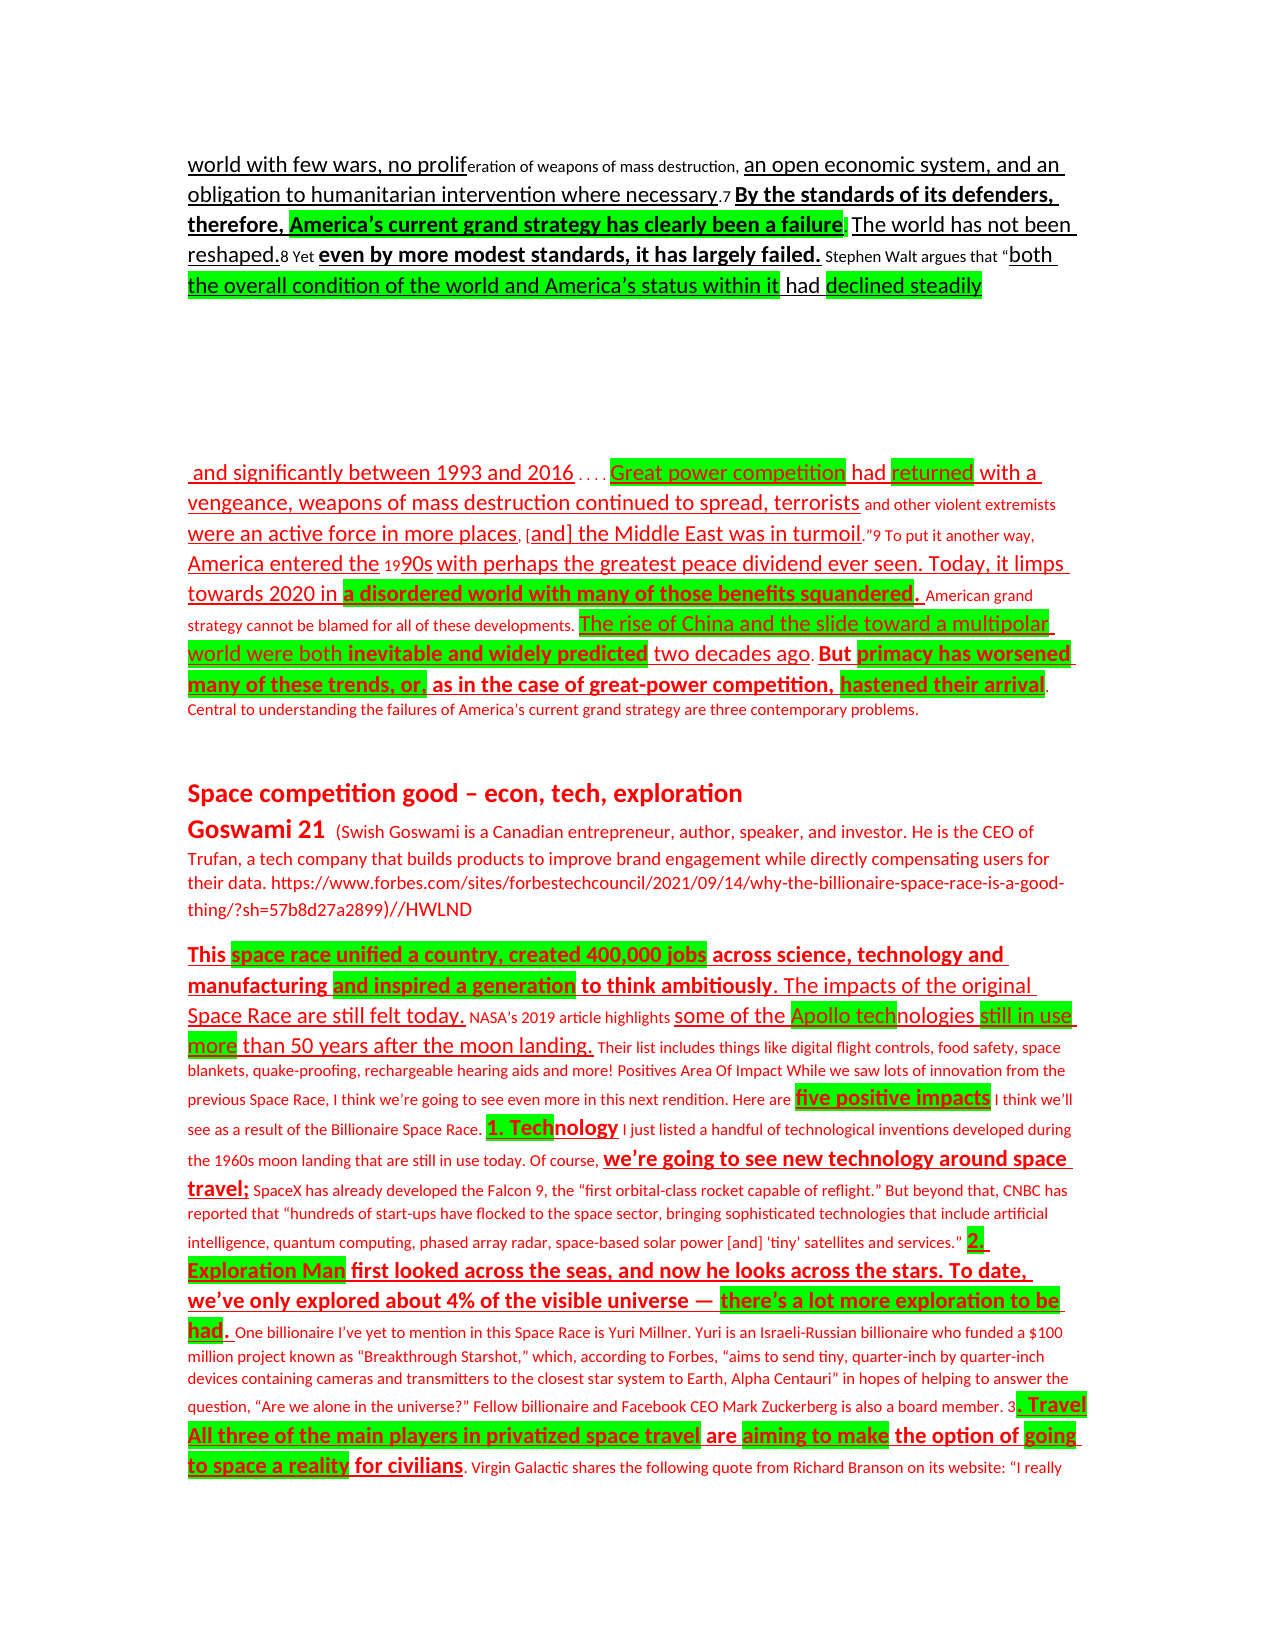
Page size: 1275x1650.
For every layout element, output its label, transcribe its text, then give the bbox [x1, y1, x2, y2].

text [187, 941, 1087, 1479]
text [187, 150, 1087, 299]
text and significantly between 1993 and 2016 . . . . Great power competition had returned with a vengeance, weapons of mass destruction continued to spread, terrorists and other violent extremists were an active force in more places, [and] the Middle East was in turmoil.”9 To put it another way, America entered the 1990s with perhaps the greatest peace dividend ever seen. Today, it limps towards 2020 in a disordered world with many of those benefits squandered. American grand strategy cannot be blamed for all of these developments. The rise of China and the slide toward a multipolar world were both inevitable and widely predicted two decades ago. But primacy has worsened many of these trends, or, as in the case of great-power competition, hastened their arrival. Central to understanding the failures of America’s current grand strategy are three contemporary problems. [187, 458, 1087, 720]
subtitle Space competition good – econ, tech, exploration [187, 776, 1087, 809]
text Goswami 21 (Swish Goswami is a Canadian entrepreneur, author, speaker, and investor. He is the CEO of Trufan, a tech company that builds products to improve brand engagement while directly compensating users for their data. https://www.forbes.com/sites/forbestechcouncil/2021/09/14/why-the-billionaire-space-race-is-a-good-thing/?sh=57b8d27a2899)//HWLND [187, 812, 1087, 922]
